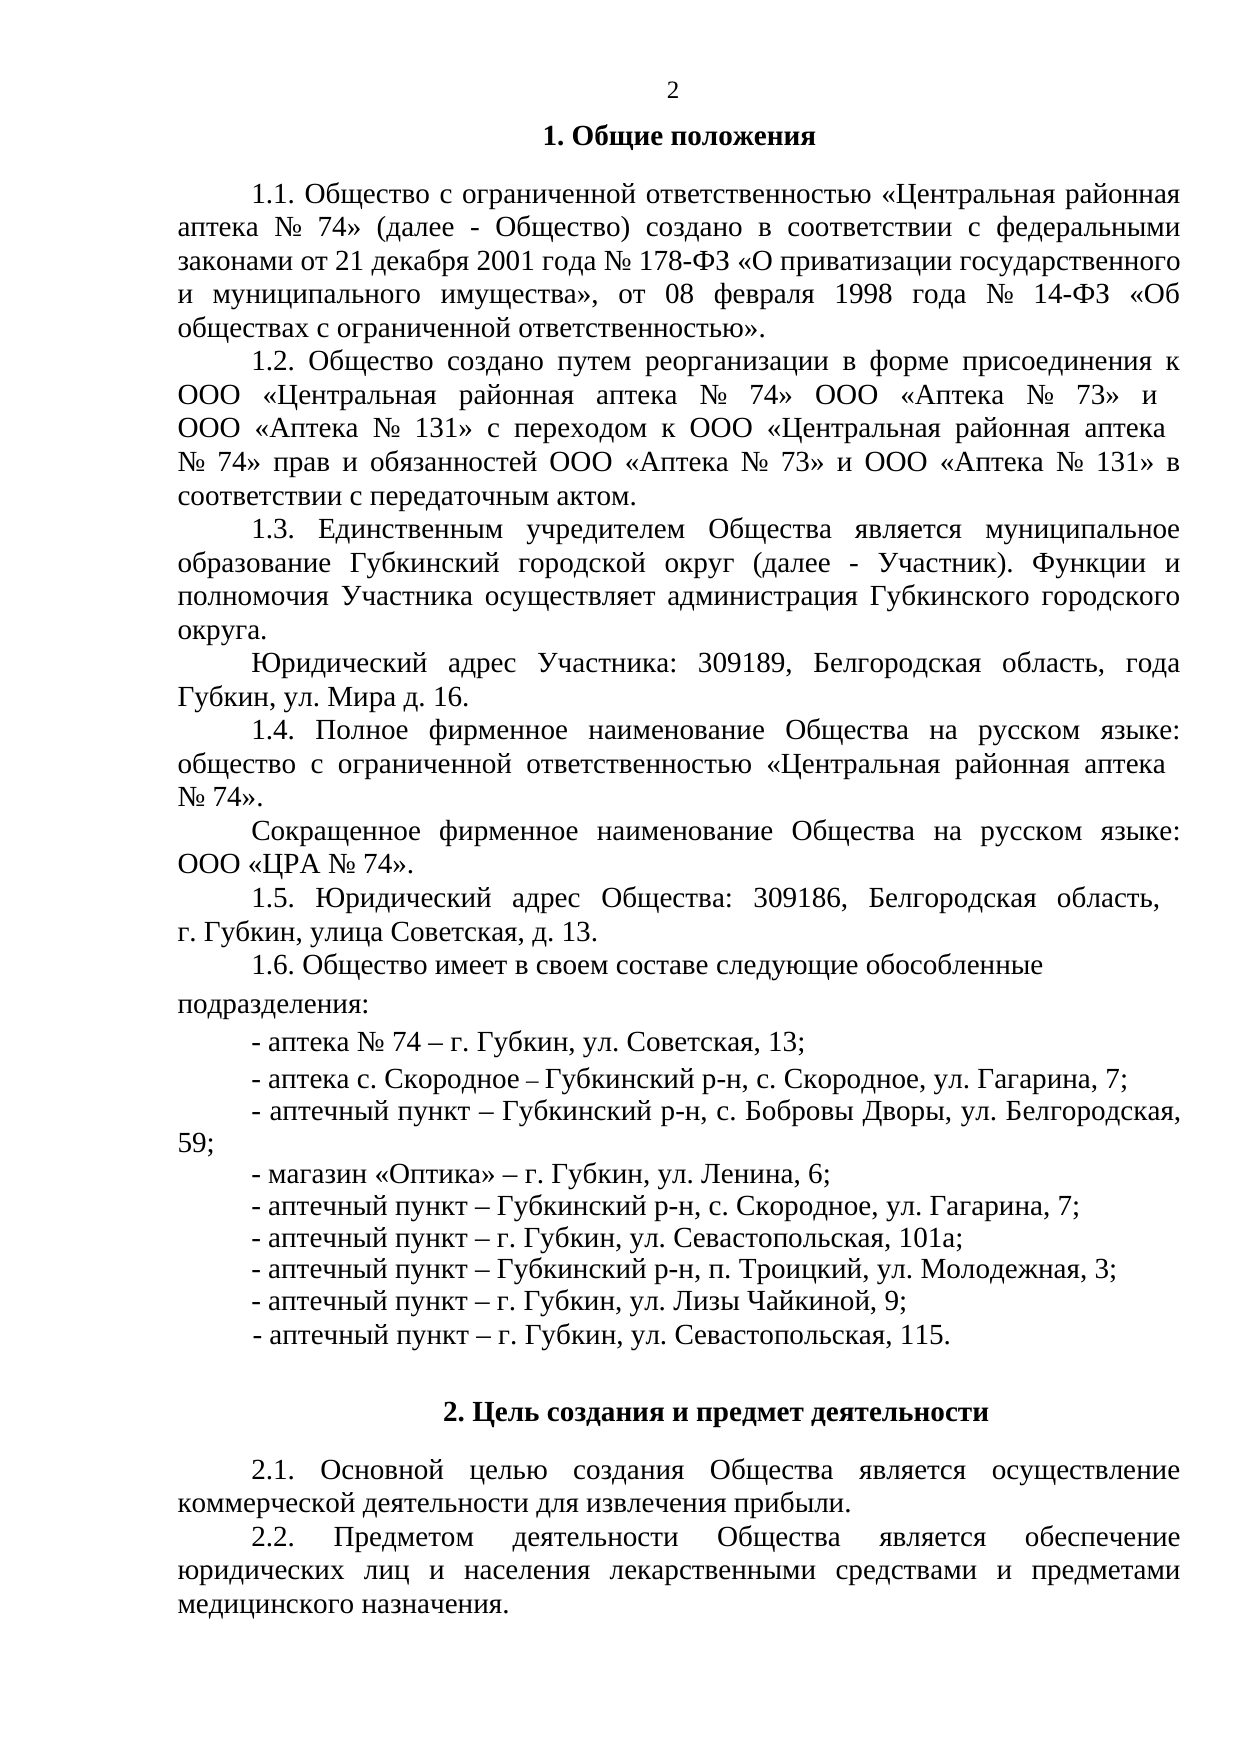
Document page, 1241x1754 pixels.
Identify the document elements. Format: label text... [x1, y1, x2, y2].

text Сокращенное фирменное наименование Общества на русском языке: ООО «ЦРА № 74». [177, 813, 1181, 880]
text 2.1. Основной целью создания Общества является осуществление коммерческой деятельности для извлечения прибыли. [177, 1452, 1181, 1519]
text - аптечный пункт – г. Губкин, ул. Севастопольская, 101а; [177, 1222, 1181, 1253]
text 1.2. Общество создано путем реорганизации в форме присоединения к ООО «Центральная районная аптека № 74» ООО «Аптека № 73» и ООО «Аптека № 131» с переходом к ООО «Центральная районная аптека № 74» прав и обязанностей ООО «Аптека № 73» и ООО «Аптека № 131» в соответствии с передаточным актом. [177, 343, 1181, 511]
text 1.6. Общество имеет в своем составе следующие обособленные подразделения: [177, 947, 1181, 1019]
text 1.1. Общество с ограниченной ответственностью «Центральная районная аптека № 74» (далее - Общество) создано в соответствии с федеральными законами от 21 декабря 2001 года № 178-ФЗ «О приватизации государственного и муниципального имущества», от 08 февраля 1998 года № 14-ФЗ «Об обществах с ограниченной ответственностью». [177, 176, 1181, 343]
text 1.3. Единственным учредителем Общества является муниципальное образование Губкинский городской округ (далее - Участник). Функции и полномочия Участника осуществляет администрация Губкинского городского округа. [177, 511, 1181, 645]
text - аптечный пункт – Губкинский р-н, с. Скородное, ул. Гагарина, 7; [177, 1190, 1181, 1222]
text - магазин «Оптика» – г. Губкин, ул. Ленина, 6; [177, 1158, 1181, 1190]
text 1.4. Полное фирменное наименование Общества на русском языке: общество с ограниченной ответственностью «Центральная районная аптека № 74». [177, 712, 1181, 813]
text - аптека с. Скородное – Губкинский р-н, с. Скородное, ул. Гагарина, 7; [177, 1063, 1181, 1094]
text - аптечный пункт – Губкинский р-н, п. Троицкий, ул. Молодежная, 3; [177, 1253, 1181, 1285]
text - аптечный пункт – г. Губкин, ул. Севастопольская, 115. [177, 1317, 1181, 1351]
text Юридический адрес Участника: 309189, Белгородская область, года Губкин, ул. Мира д. 16. [177, 645, 1181, 712]
text 2.2. Предметом деятельности Общества является обеспечение юридических лиц и населения лекарственными средствами и предметами медицинского назначения. [177, 1519, 1181, 1619]
text 1. Общие положения [177, 118, 1181, 152]
text 1.5. Юридический адрес Общества: 309186, Белгородская область, г. Губкин, улица Советская, д. 13. [177, 880, 1181, 947]
text - аптечный пункт – г. Губкин, ул. Лизы Чайкиной, 9; [177, 1285, 1181, 1317]
text 2. Цель создания и предмет деятельности [177, 1394, 1181, 1428]
text - аптека № 74 – г. Губкин, ул. Советская, 13; [177, 1024, 1181, 1058]
text - аптечный пункт – Губкинский р-н, с. Бобровы Дворы, ул. Белгородская, 59; [177, 1094, 1181, 1158]
